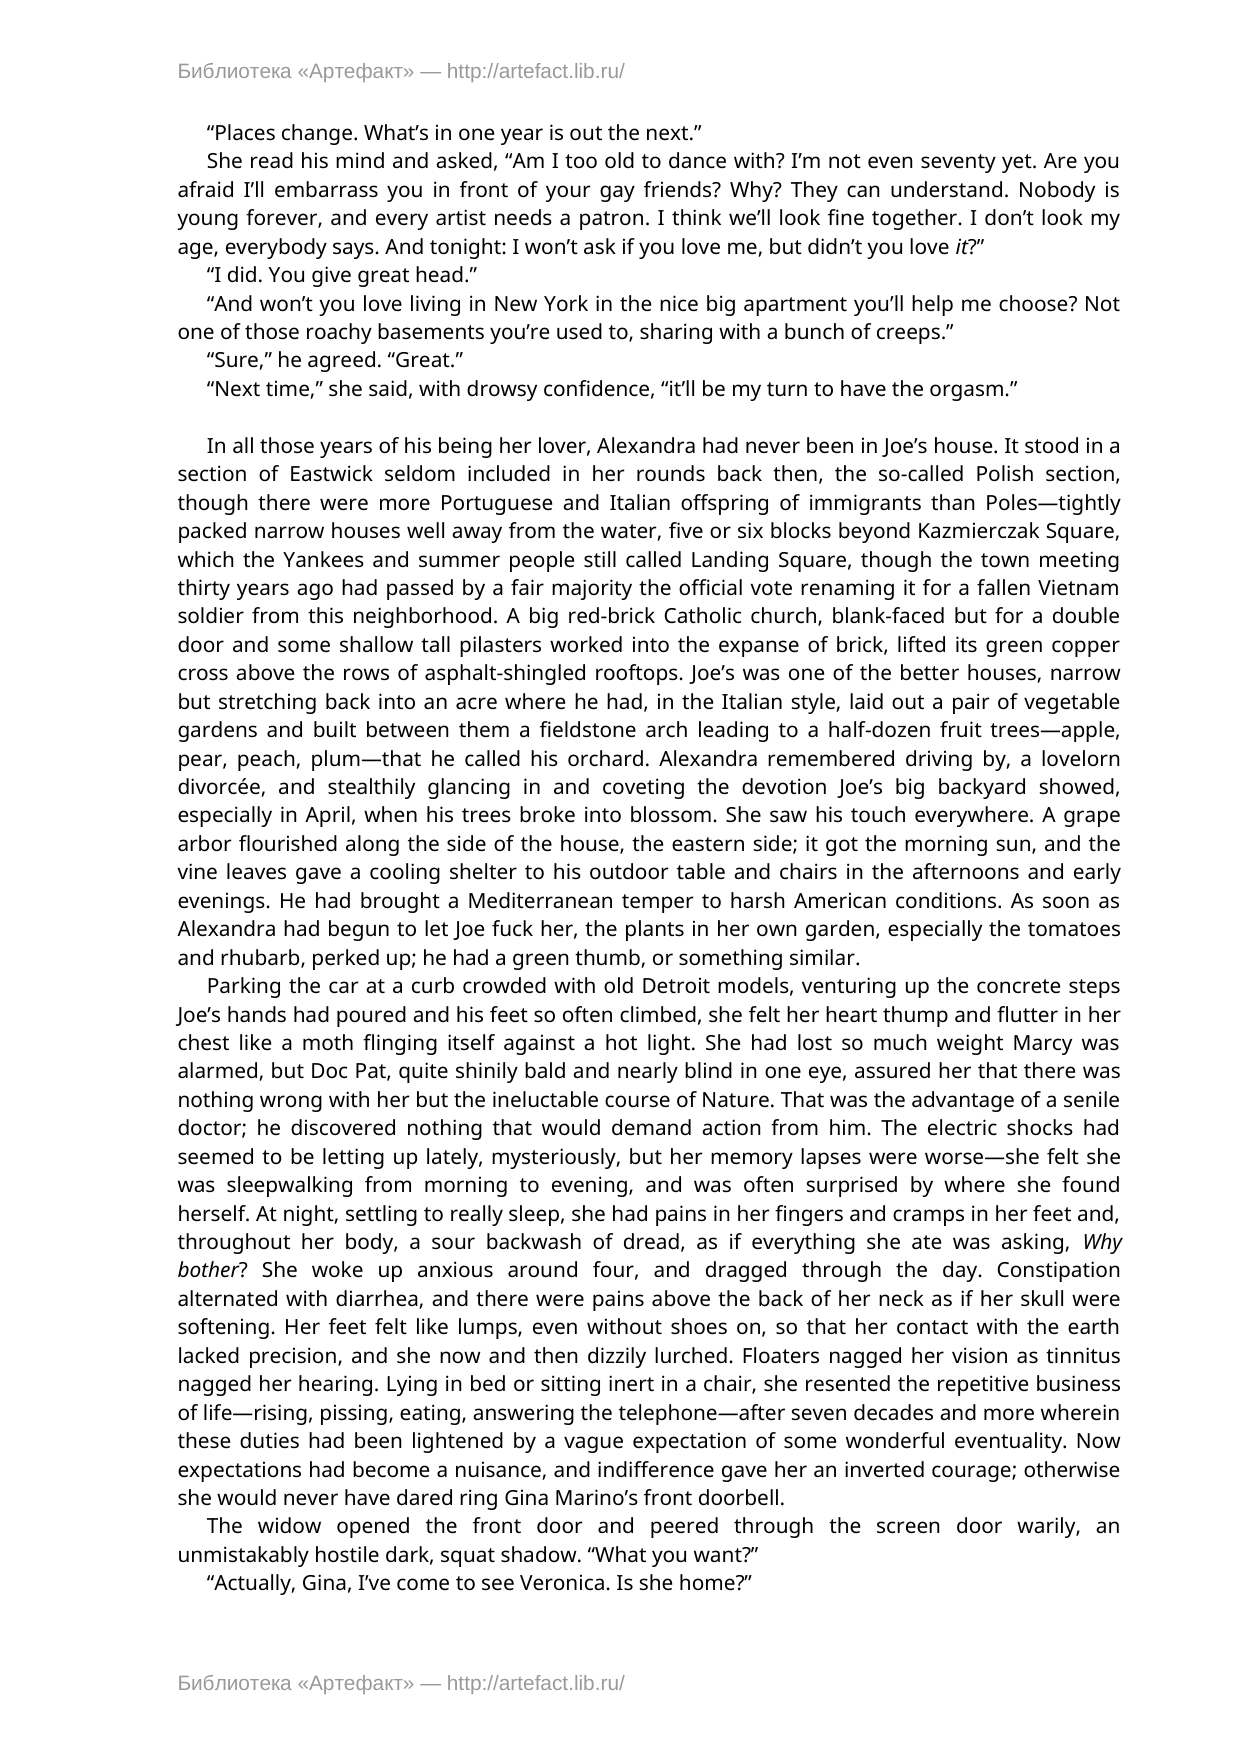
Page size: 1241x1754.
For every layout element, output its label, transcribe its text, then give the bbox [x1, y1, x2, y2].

text “Places change. What’s in one year is out the next.” [177, 118, 1122, 147]
text “And won’t you love living in New York in the nice big apartment you’ll help me choose? Not one of those roachy basements you’re used to, sharing with a bunch of creeps.” [177, 289, 1122, 346]
text In all those years of his being her lover, Alexandra had never been in Joe’s house. It stood in a section of Eastwick seldom included in her rounds back then, the so-called Polish section, though there were more Portuguese and Italian offspring of immigrants than Poles—tightly packed narrow houses well away from the water, five or six blocks beyond Kazmierczak Square, which the Yankees and summer people still called Landing Square, though the town meeting thirty years ago had passed by a fair majority the official vote renaming it for a fallen Vietnam soldier from this neighborhood. A big red-brick Catholic church, blank-faced but for a double door and some shallow tall pilasters worked into the expanse of brick, lifted its green copper cross above the rows of asphalt-shingled rooftops. Joe’s was one of the better houses, narrow but stretching back into an acre where he had, in the Italian style, laid out a pair of vegetable gardens and built between them a fieldstone arch leading to a half-dozen fruit trees—apple, pear, peach, plum—that he called his orchard. Alexandra remembered driving by, a lovelorn divorcée, and stealthily glancing in and coveting the devotion Joe’s big backyard showed, especially in April, when his trees broke into blossom. She saw his touch everywhere. A grape arbor flourished along the side of the house, the eastern side; it got the morning sun, and the vine leaves gave a cooling shelter to his outdoor table and chairs in the afternoons and early evenings. He had brought a Mediterranean temper to harsh American conditions. As soon as Alexandra had begun to let Joe fuck her, the plants in her own garden, especially the tomatoes and rhubarb, perked up; he had a green thumb, or something similar. [177, 431, 1122, 971]
text Parking the car at a curb crowded with old Detroit models, venturing up the concrete steps Joe’s hands had poured and his feet so often climbed, she felt her heart thump and flutter in her chest like a moth flinging itself against a hot light. She had lost so much weight Marcy was alarmed, but Doc Pat, quite shinily bald and nearly blind in one eye, assured her that there was nothing wrong with her but the ineluctable course of Nature. That was the advantage of a senile doctor; he discovered nothing that would demand action from him. The electric shocks had seemed to be letting up lately, mysteriously, but her memory lapses were worse—she felt she was sleepwalking from morning to evening, and was often surprised by where she found herself. At night, settling to really sleep, she had pains in her fingers and cramps in her feet and, throughout her body, a sour backwash of dread, as if everything she ate was asking, Why bother? She woke up anxious around four, and dragged through the day. Constipation alternated with diarrhea, and there were pains above the back of her neck as if her skull were softening. Her feet felt like lumps, even without shoes on, so that her contact with the earth lacked precision, and she now and then dizzily lurched. Floaters nagged her vision as tinnitus nagged her hearing. Lying in bed or sitting inert in a chair, she resented the repetitive business of life—rising, pissing, eating, answering the telephone—after seven decades and more wherein these duties had been lightened by a vague expectation of some wonderful eventuality. Now expectations had become a nuisance, and indifference gave her an inverted courage; otherwise she would never have dared ring Gina Marino’s front doorbell. [177, 971, 1122, 1512]
text She read his mind and asked, “Am I too old to dance with? I’m not even seventy yet. Are you afraid I’ll embarrass you in front of your gay friends? Why? They can understand. Nobody is young forever, and every artist needs a patron. I think we’ll look fine together. I don’t look my age, everybody says. And tonight: I won’t ask if you love me, but didn’t you love it?” [177, 147, 1122, 260]
text “Actually, Gina, I’ve come to see Veronica. Is she home?” [177, 1568, 1122, 1597]
text “I did. You give great head.” [177, 260, 1122, 289]
text “Next time,” she said, with drowsy confidence, “it’ll be my turn to have the orgasm.” [177, 374, 1122, 402]
text “Sure,” he agreed. “Great.” [177, 346, 1122, 374]
text The widow opened the front door and peered through the screen door warily, an unmistakably hostile dark, squat shadow. “What you want?” [177, 1512, 1122, 1568]
